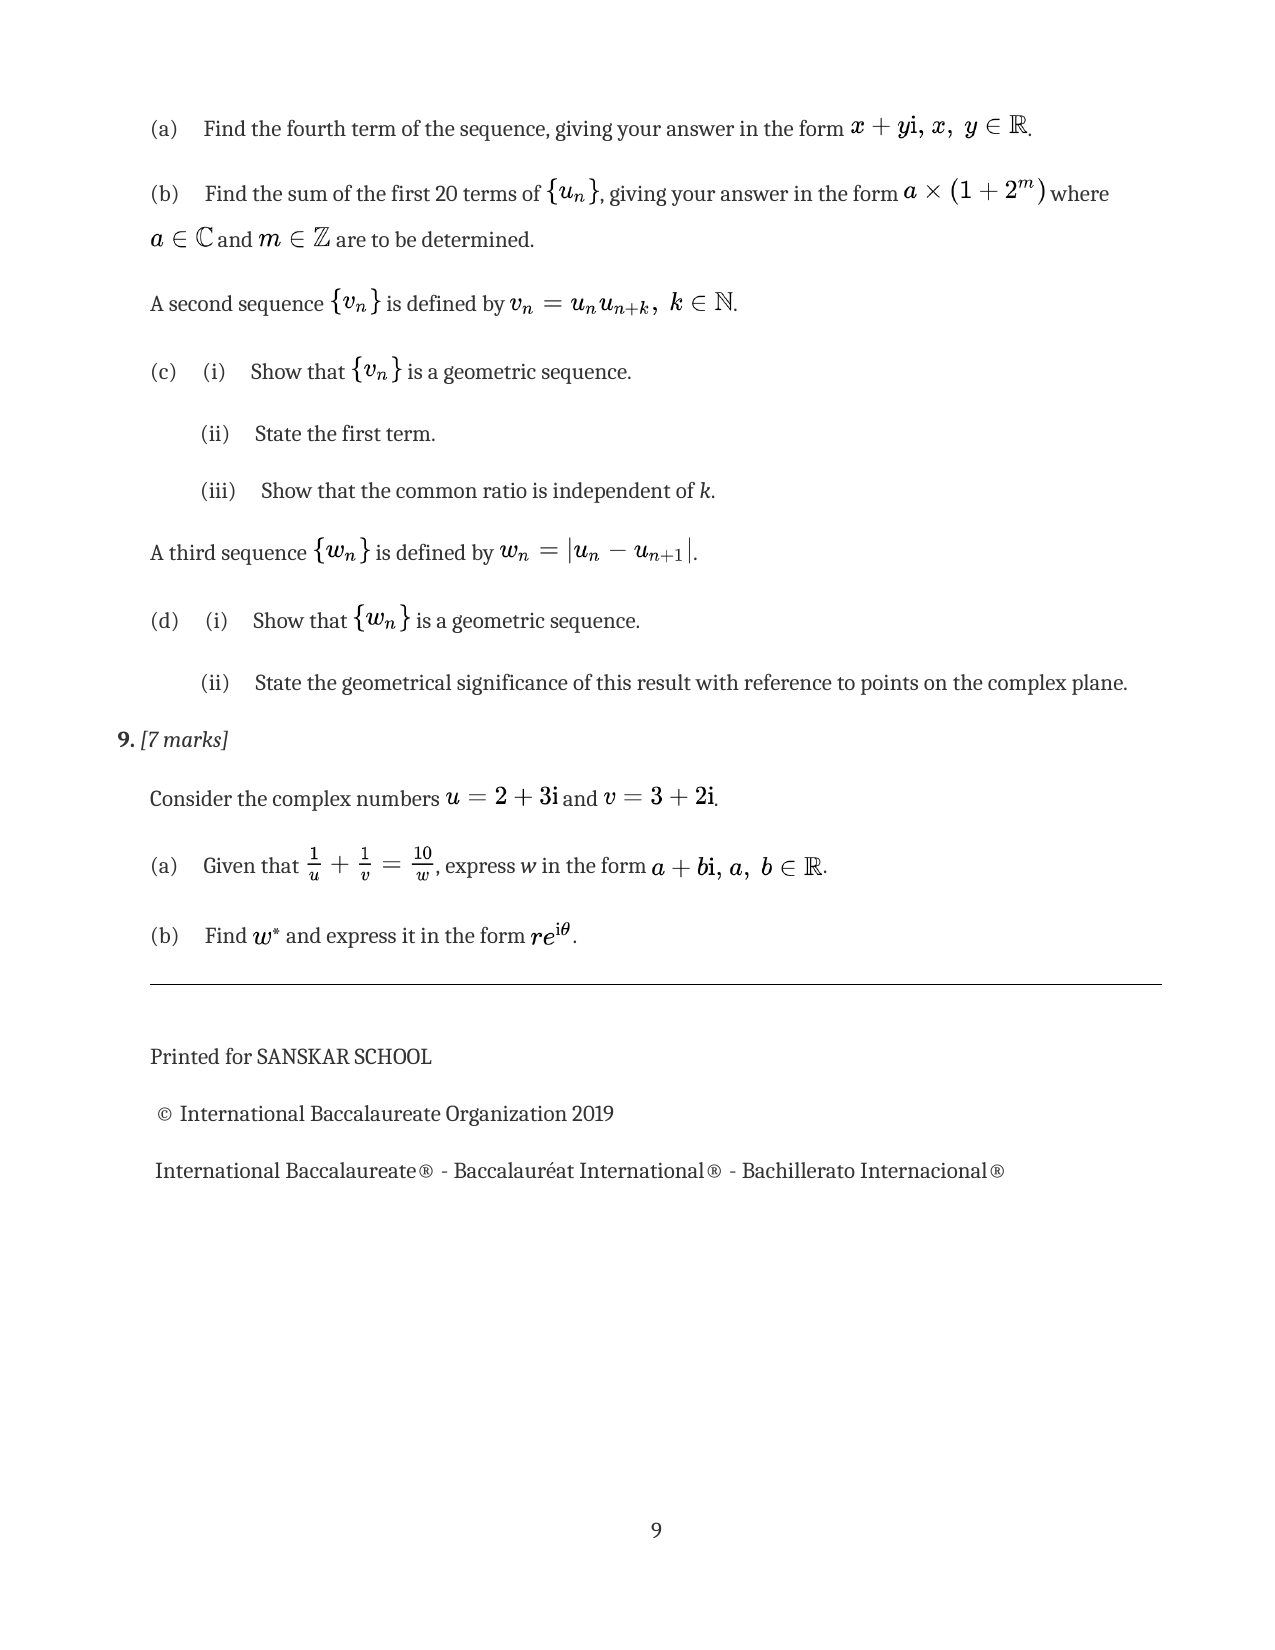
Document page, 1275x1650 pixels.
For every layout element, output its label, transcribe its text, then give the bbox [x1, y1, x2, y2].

picture [651, 855, 823, 882]
text (c) (i) Show that is a geometric sequence. [150, 353, 1162, 390]
text 9. [7 marks] [112, 726, 1162, 753]
picture [530, 918, 573, 948]
picture [329, 285, 382, 317]
picture [150, 224, 213, 250]
picture [258, 224, 331, 250]
text Consider the complex numbers and . [150, 783, 1162, 814]
text (a) Find the fourth term of the sequence, giving your answer in the form . [150, 112, 1162, 145]
picture [510, 290, 733, 317]
picture [304, 844, 436, 882]
text (ii) State the first term. [150, 421, 1162, 447]
text © International Baccalaureate Organization 2019 [150, 1101, 1162, 1127]
picture [445, 783, 558, 809]
picture [312, 534, 371, 566]
text Printed for SANSKAR SCHOOL [150, 1044, 1162, 1070]
text International Baccalaureate® - Baccalauréat International® - Bachillerato Internacional® [150, 1157, 1162, 1184]
text (b) Find the sum of the first 20 terms of , giving your answer in the form where and are to be determined. [150, 176, 1162, 255]
picture [350, 353, 403, 385]
picture [352, 602, 411, 634]
text (iii) Show that the common ratio is independent of k. [150, 478, 1162, 504]
text (b) Find * and express it in the form . [150, 918, 1162, 953]
picture [603, 783, 714, 809]
text (d) (i) Show that is a geometric sequence. [150, 602, 1162, 639]
picture [850, 112, 1028, 140]
text (a) Given that , express w in the form . [150, 844, 1162, 888]
picture [545, 175, 600, 207]
picture [499, 534, 693, 566]
picture [903, 175, 1046, 207]
text A third sequence is defined by . [150, 534, 1162, 572]
picture [252, 928, 272, 948]
text (ii) State the geometrical significance of this result with reference to points on the complex plane. [150, 669, 1162, 696]
text A second sequence is defined by . [150, 286, 1162, 323]
